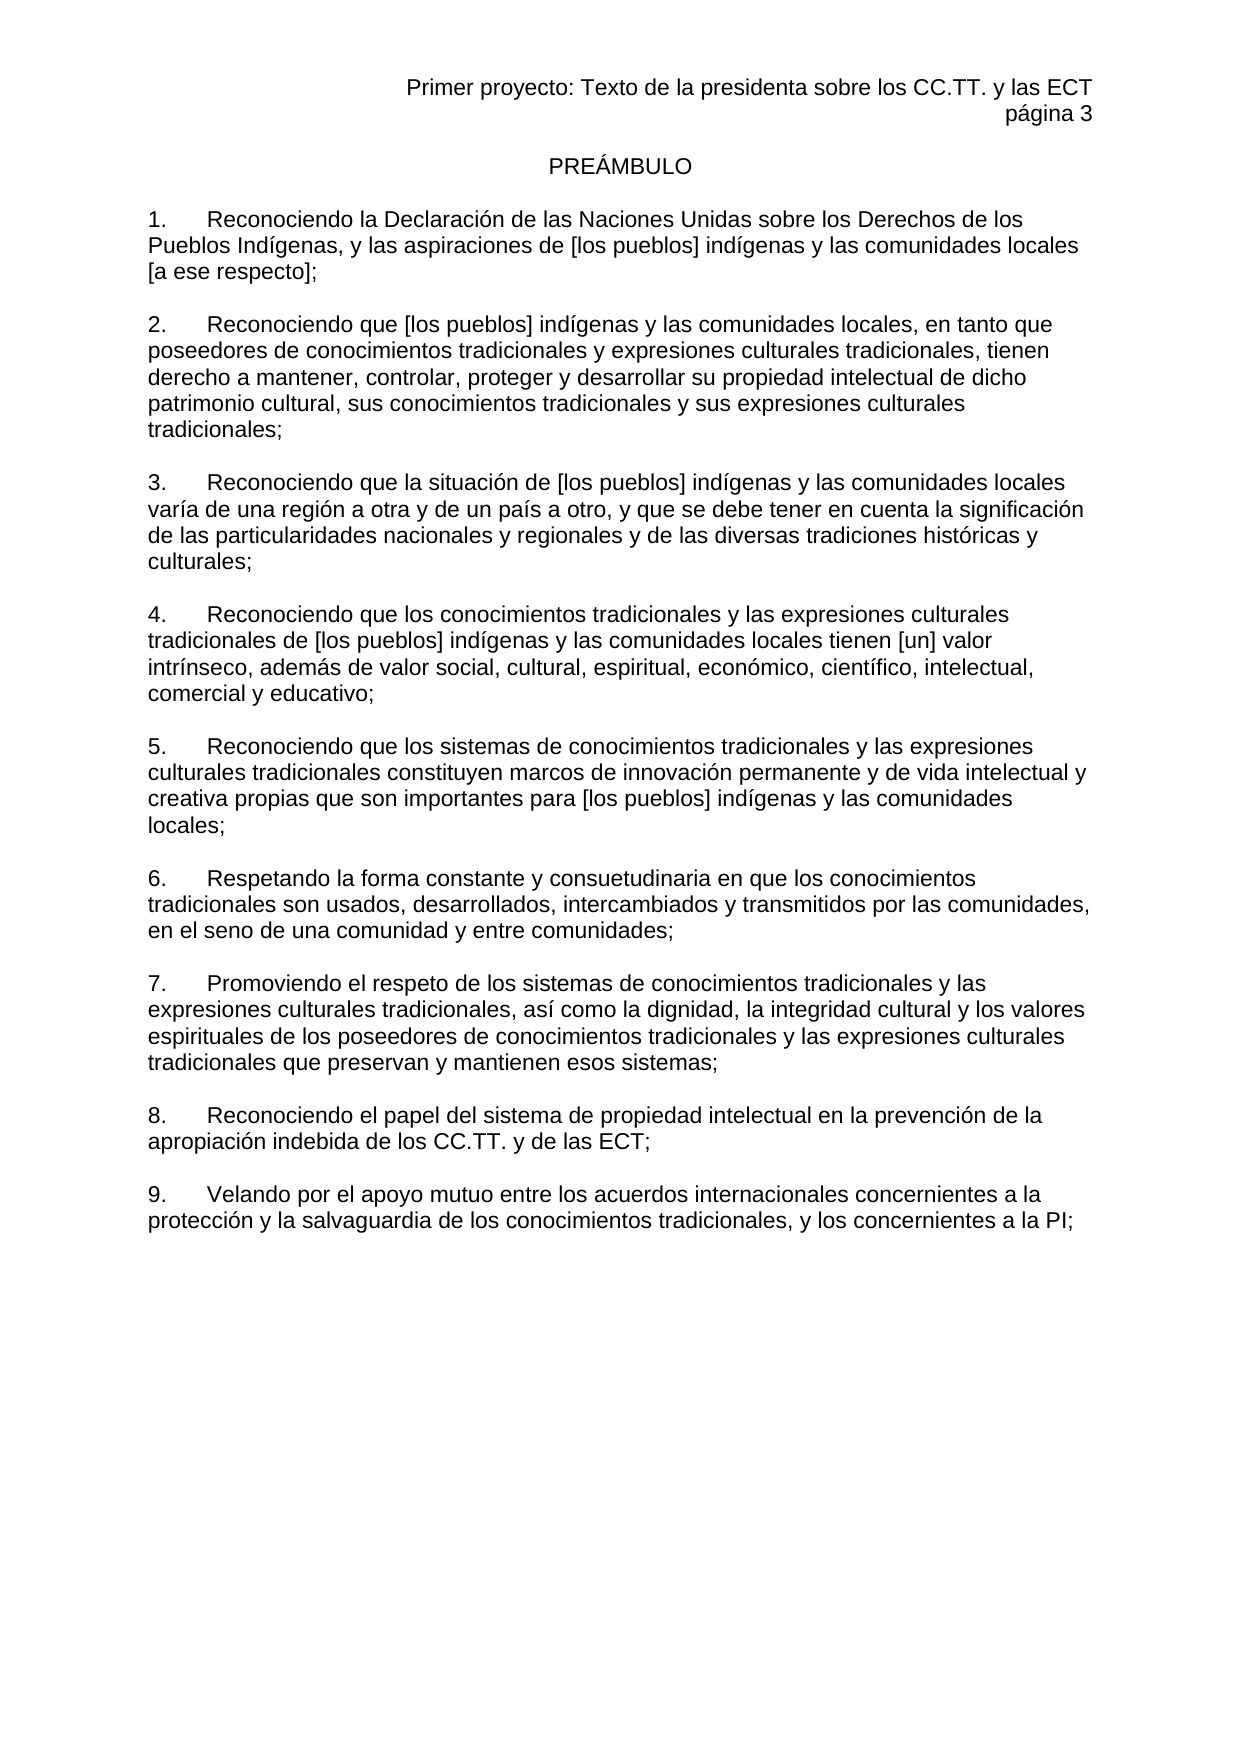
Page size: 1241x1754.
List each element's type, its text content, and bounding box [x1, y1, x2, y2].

text PREÁMBULO [148, 153, 1093, 179]
list Velando por el apoyo mutuo entre los acuerdos internacionales concernientes a la protección y la salvaguardia de los conocimientos tradicionales, y los concernientes a la PI; [148, 1181, 1093, 1233]
list Reconociendo que la situación de [los pueblos] indígenas y las comunidades locales varía de una región a otra y de un país a otro, y que se debe tener en cuenta la significación de las particularidades nacionales y regionales y de las diversas tradiciones históricas y culturales; [148, 469, 1093, 574]
list Reconociendo la Declaración de las Naciones Unidas sobre los Derechos de los Pueblos Indígenas, y las aspiraciones de [los pueblos] indígenas y las comunidades locales [a ese respecto]; [148, 206, 1093, 285]
list Promoviendo el respeto de los sistemas de conocimientos tradicionales y las expresiones culturales tradicionales, así como la dignidad, la integridad cultural y los valores espirituales de los poseedores de conocimientos tradicionales y las expresiones culturales tradicionales que preservan y mantienen esos sistemas; [148, 970, 1093, 1075]
list Reconociendo que los sistemas de conocimientos tradicionales y las expresiones culturales tradicionales constituyen marcos de innovación permanente y de vida intelectual y creativa propias que son importantes para [los pueblos] indígenas y las comunidades locales; [148, 733, 1093, 838]
list Reconociendo que los conocimientos tradicionales y las expresiones culturales tradicionales de [los pueblos] indígenas y las comunidades locales tienen [un] valor intrínseco, además de valor social, cultural, espiritual, económico, científico, intelectual, comercial y educativo; [148, 601, 1093, 706]
list Reconociendo el papel del sistema de propiedad intelectual en la prevención de la apropiación indebida de los CC.TT. y de las ECT; [148, 1102, 1093, 1154]
list Respetando la forma constante y consuetudinaria en que los conocimientos tradicionales son usados, desarrollados, intercambiados y transmitidos por las comunidades, en el seno de una comunidad y entre comunidades; [148, 864, 1093, 943]
list Reconociendo que [los pueblos] indígenas y las comunidades locales, en tanto que poseedores de conocimientos tradicionales y expresiones culturales tradicionales, tienen derecho a mantener, controlar, proteger y desarrollar su propiedad intelectual de dicho patrimonio cultural, sus conocimientos tradicionales y sus expresiones culturales tradicionales; [148, 311, 1093, 443]
